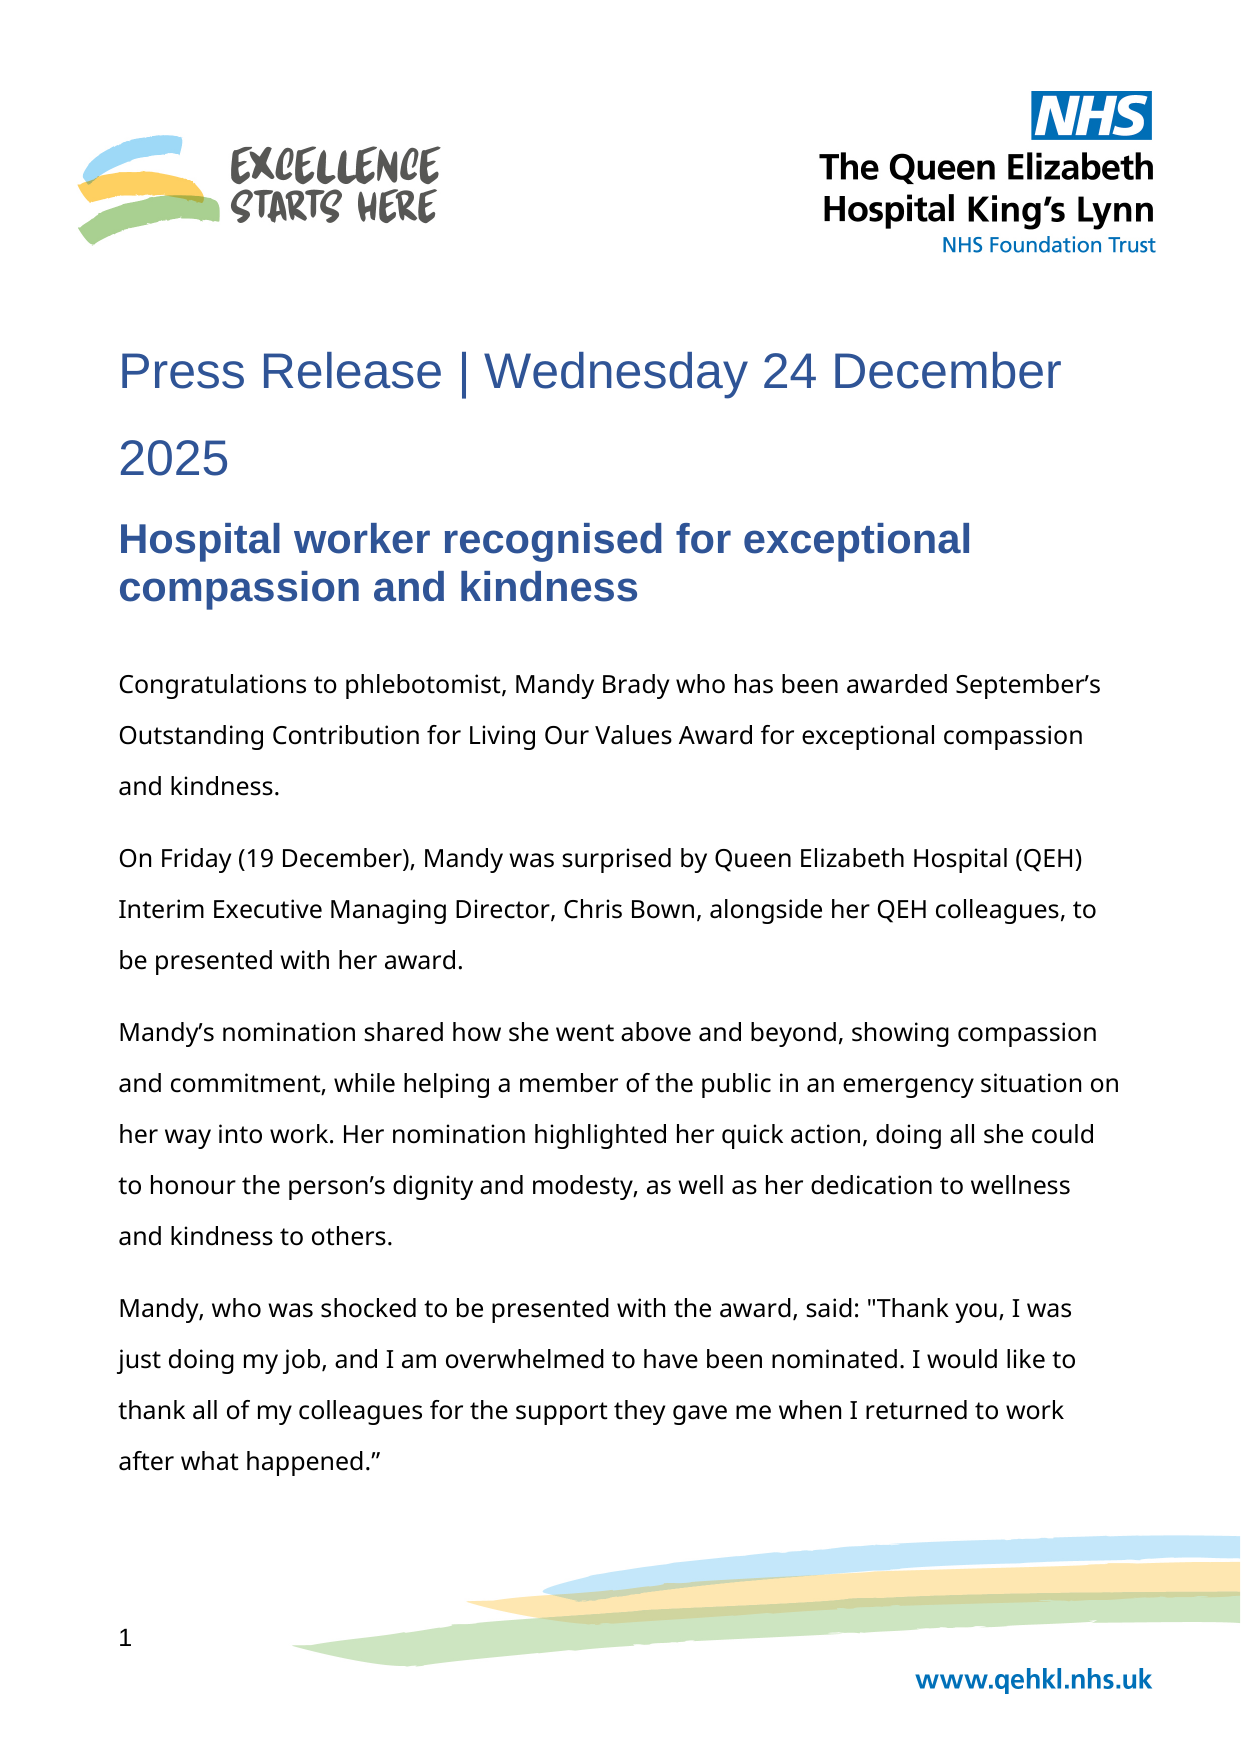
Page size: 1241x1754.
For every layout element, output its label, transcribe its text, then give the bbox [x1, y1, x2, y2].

text Hospital worker recognised for exceptional compassion and kindness [118, 514, 1122, 610]
picture [0, 1, 1241, 1754]
subtitle Press Release | Wednesday 24 December 2025 [118, 342, 1122, 486]
text On Friday (19 December), Mandy was surprised by Queen Elizabeth Hospital (QEH) Interim Executive Managing Director, Chris Bown, alongside her QEH colleagues, to be presented with her award. [118, 841, 1122, 977]
text Mandy, who was shocked to be presented with the award, said: "Thank you, I was just doing my job, and I am overwhelmed to have been nominated. I would like to thank all of my colleagues for the support they gave me when I returned to work after what happened.” [118, 1291, 1122, 1478]
text Congratulations to phlebotomist, Mandy Brady who has been awarded September’s Outstanding Contribution for Living Our Values Award for exceptional compassion and kindness. [118, 667, 1122, 803]
text Mandy’s nomination shared how she went above and beyond, showing compassion and commitment, while helping a member of the public in an emergency situation on her way into work. Her nomination highlighted her quick action, doing all she could to honour the person’s dignity and modesty, as well as her dedication to wellness and kindness to others. [118, 1015, 1122, 1253]
